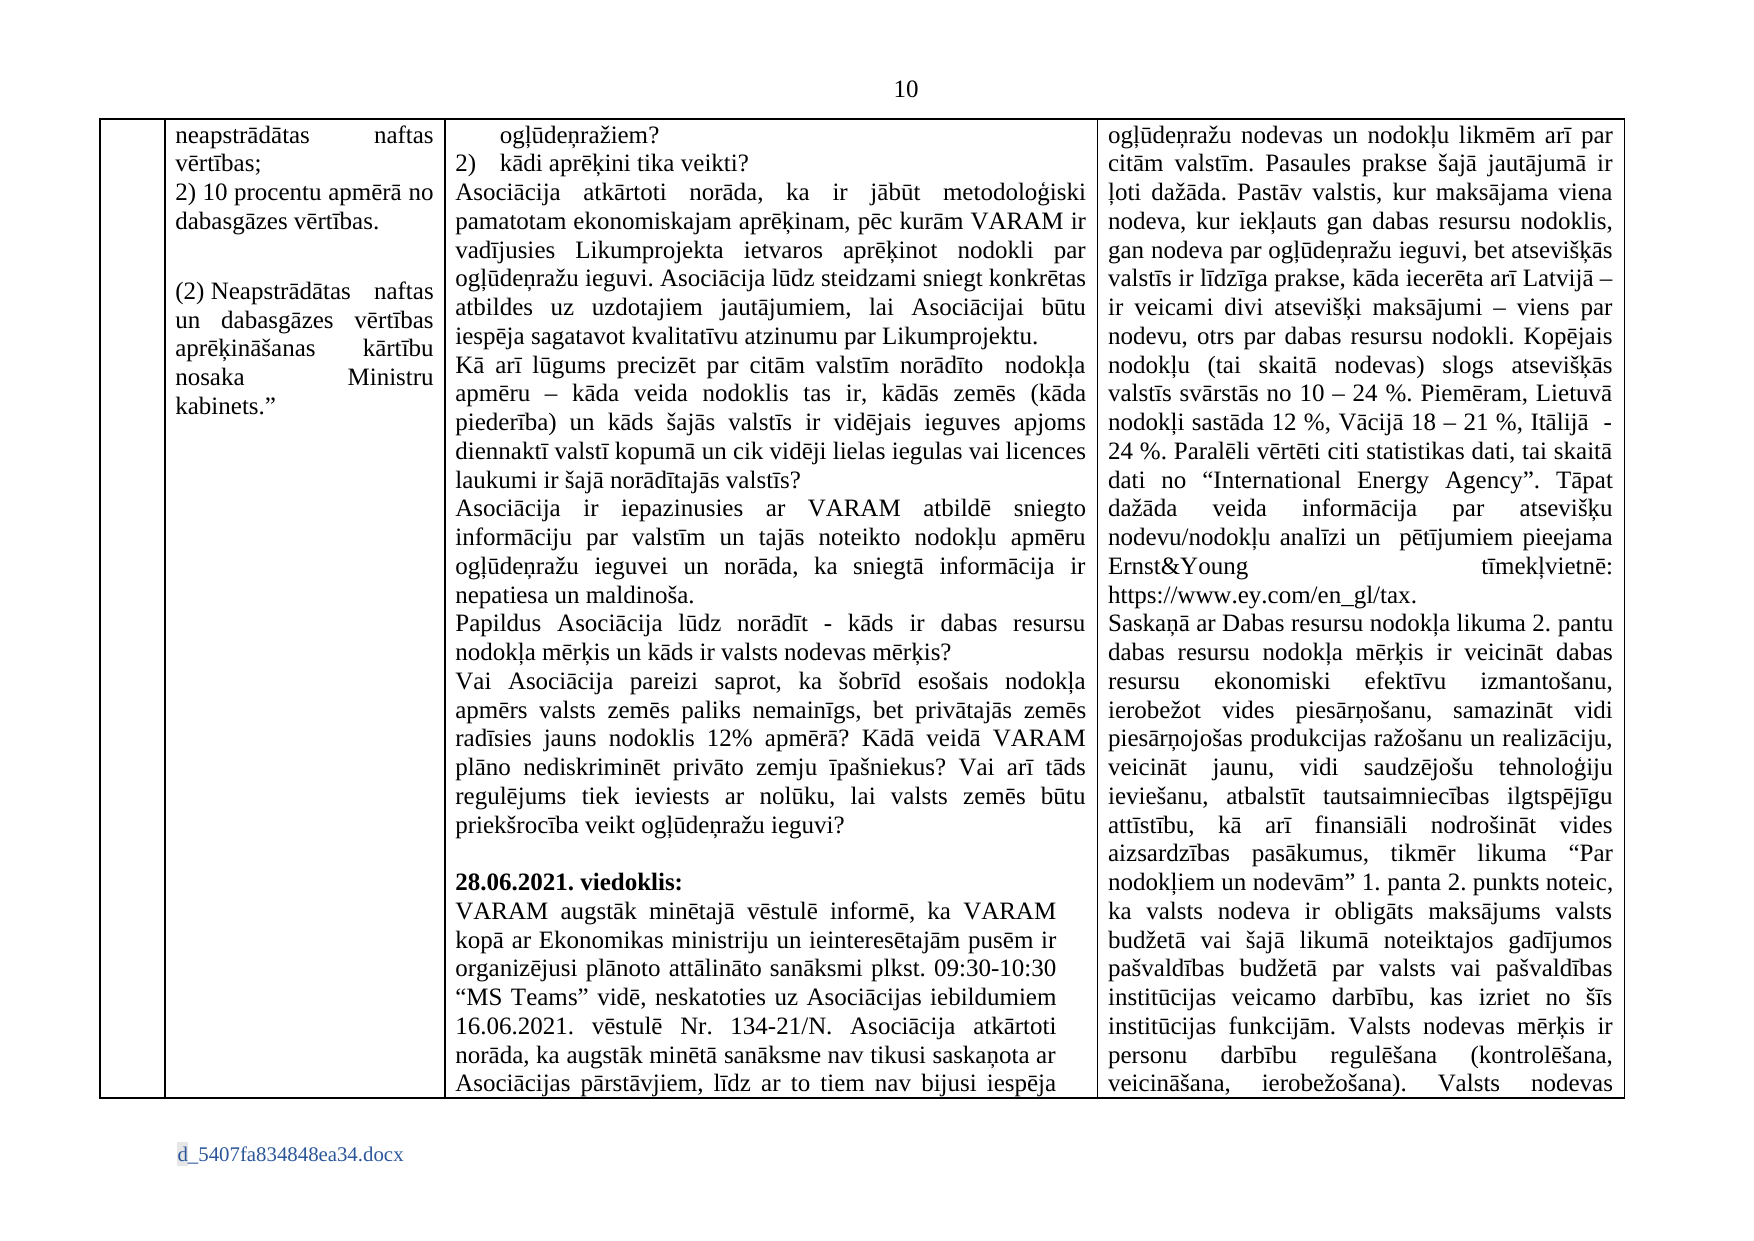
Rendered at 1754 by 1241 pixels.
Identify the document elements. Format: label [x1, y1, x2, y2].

table_cell [166, 120, 444, 1097]
table_cell [446, 120, 1097, 1097]
table_cell [1098, 120, 1624, 1097]
table_cell [101, 120, 164, 1097]
